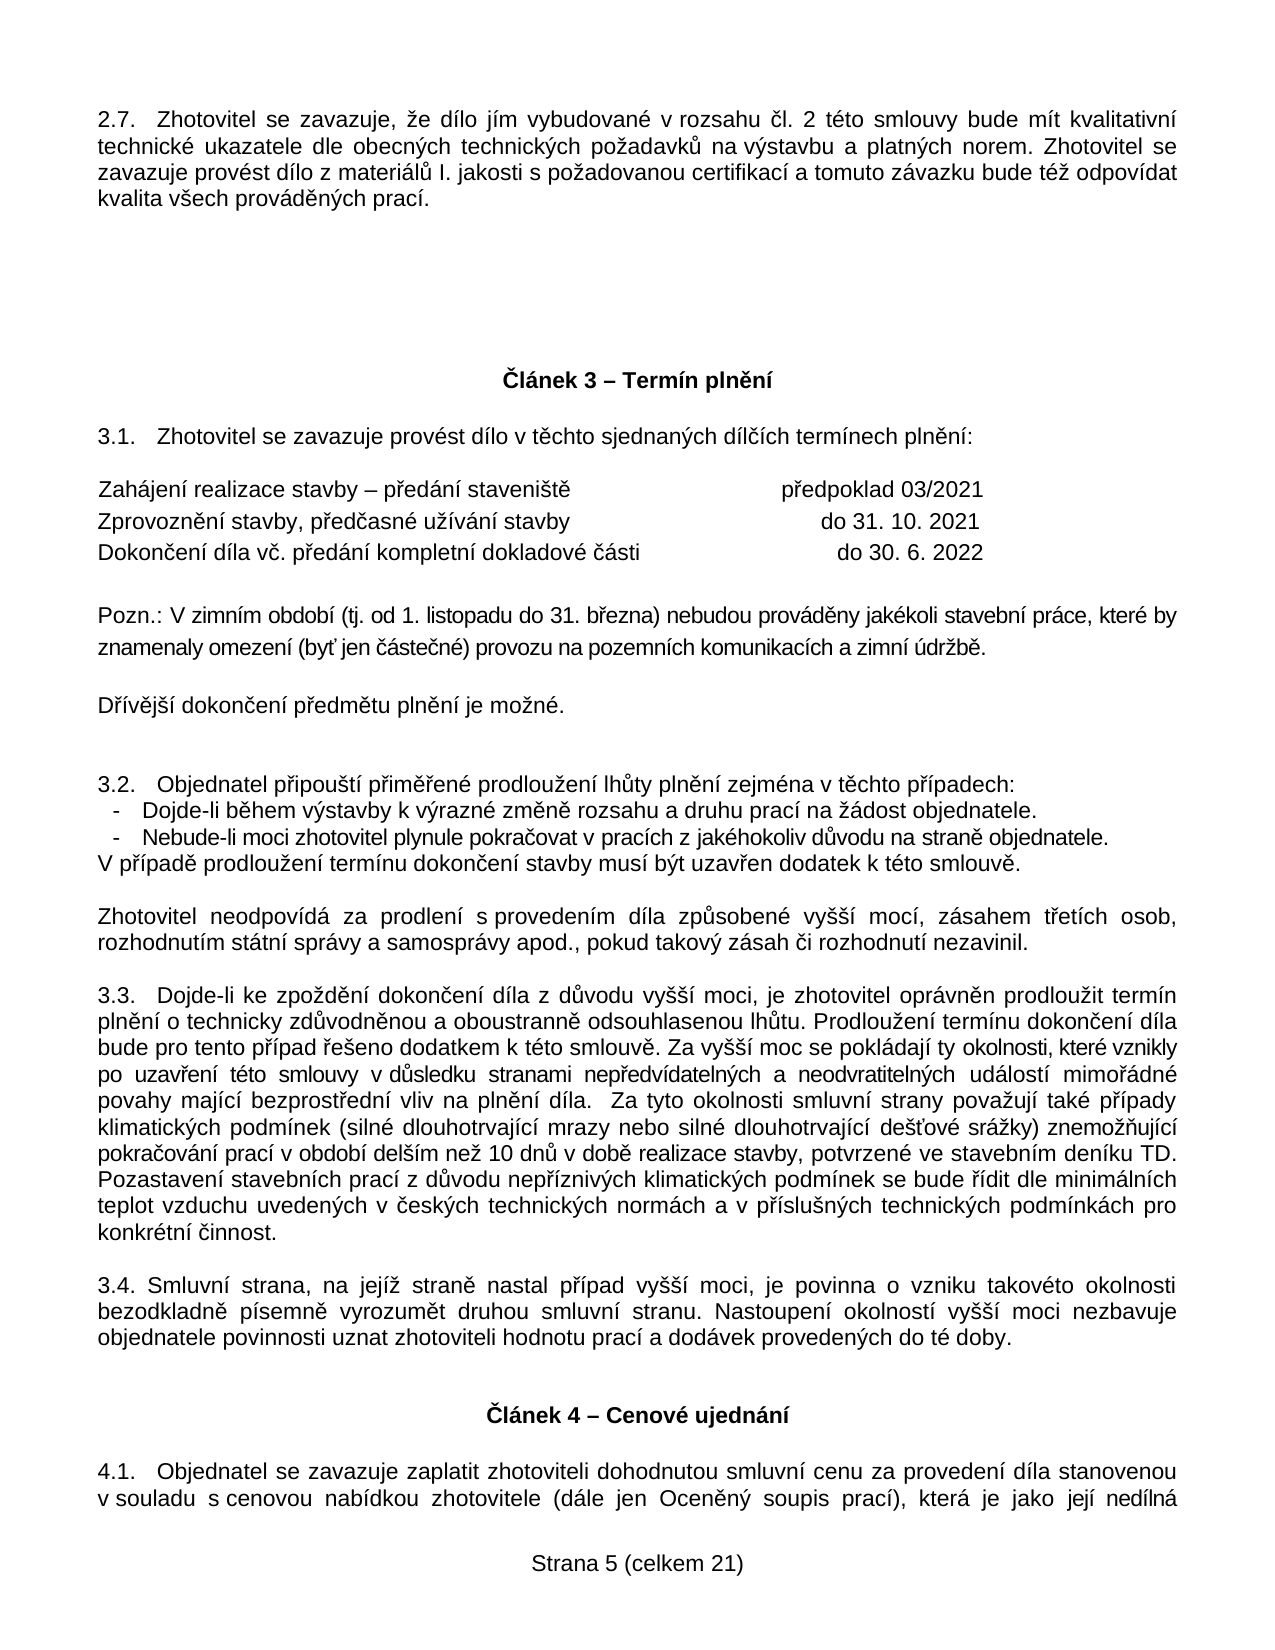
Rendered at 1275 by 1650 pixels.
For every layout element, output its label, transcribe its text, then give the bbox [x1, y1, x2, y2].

text - Nebude-li moci zhotovitel plynule pokračovat v pracích z jakéhokoliv důvodu na straně objednatele. [112, 823, 1177, 850]
text 3.1. Zhotovitel se zavazuje provést dílo v těchto sjednaných dílčích termínech plnění: [97, 423, 1177, 450]
text V případě prodloužení termínu dokončení stavby musí být uzavřen dodatek k této smlouvě. [97, 850, 1177, 876]
text Zprovoznění stavby, předčasné užívání stavby do 31. 10. 2021 [97, 508, 1177, 534]
text Zhotovitel neodpovídá za prodlení s provedením díla způsobené vyšší mocí, zásahem třetích osob, rozhodnutím státní správy a samosprávy apod., pokud takový zásah či rozhodnutí nezavinil. [97, 903, 1177, 955]
text 3.4. Smluvní strana, na jejíž straně nastal případ vyšší moci, je povinna o vzniku takovéto okolnosti bezodkladně písemně vyrozumět druhou smluvní stranu. Nastoupení okolností vyšší moci nezbavuje objednatele povinnosti uznat zhotoviteli hodnotu prací a dodávek provedených do té doby. [97, 1272, 1177, 1351]
text Pozn.: V zimním období (tj. od 1. listopadu do 31. března) nebudou prováděny jakékoli stavební práce, které by znamenaly omezení (byť jen částečné) provozu na pozemních komunikacích a zimní údržbě. [97, 602, 1177, 660]
text 3.2. Objednatel připouští přiměřené prodloužení lhůty plnění zejména v těchto případech: [97, 771, 1177, 797]
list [97, 1458, 1177, 1511]
text Článek 4 – Cenové ujednání [97, 1402, 1177, 1428]
text 3.3. Dojde-li ke zpoždění dokončení díla z důvodu vyšší moci, je zhotovitel oprávněn prodloužit termín plnění o technicky zdůvodněnou a oboustranně odsouhlasenou lhůtu. Prodloužení termínu dokončení díla bude pro tento případ řešeno dodatkem k této smlouvě. Za vyšší moc se pokládají ty okolnosti, které vznikly po uzavření této smlouvy v důsledku stranami nepředvídatelných a neodvratitelných událostí mimořádné povahy mající bezprostřední vliv na plnění díla. Za tyto okolnosti smluvní strany považují také případy klimatických podmínek (silné dlouhotrvající mrazy nebo silné dlouhotrvající dešťové srážky) znemožňující pokračování prací v období delším než 10 dnů v době realizace stavby, potvrzené ve stavebním deníku TD. Pozastavení stavebních prací z důvodu nepříznivých klimatických podmínek se bude řídit dle minimálních teplot vzduchu uvedených v českých technických normách a v příslušných technických podmínkách pro konkrétní činnost. [97, 982, 1177, 1245]
text Dokončení díla vč. předání kompletní dokladové části do 30. 6. 2022 [97, 539, 1177, 566]
list Zhotovitel se zavazuje, že dílo jím vybudované v rozsahu čl. 2 této smlouvy bude mít kvalitativní technické ukazatele dle obecných technických požadavků na výstavbu a platných norem. Zhotovitel se zavazuje provést dílo z materiálů I. jakosti s požadovanou certifikací a tomuto závazku bude též odpovídat kvalita všech prováděných prací. [97, 106, 1177, 212]
text Dřívější dokončení předmětu plnění je možné. [97, 692, 1177, 718]
text Článek 3 – Termín plnění [97, 367, 1177, 393]
text - Dojde-li během výstavby k výrazné změně rozsahu a druhu prací na žádost objednatele. [112, 797, 1177, 823]
title Zahájení realizace stavby – předání staveniště předpoklad 03/2021 [98, 476, 1177, 502]
